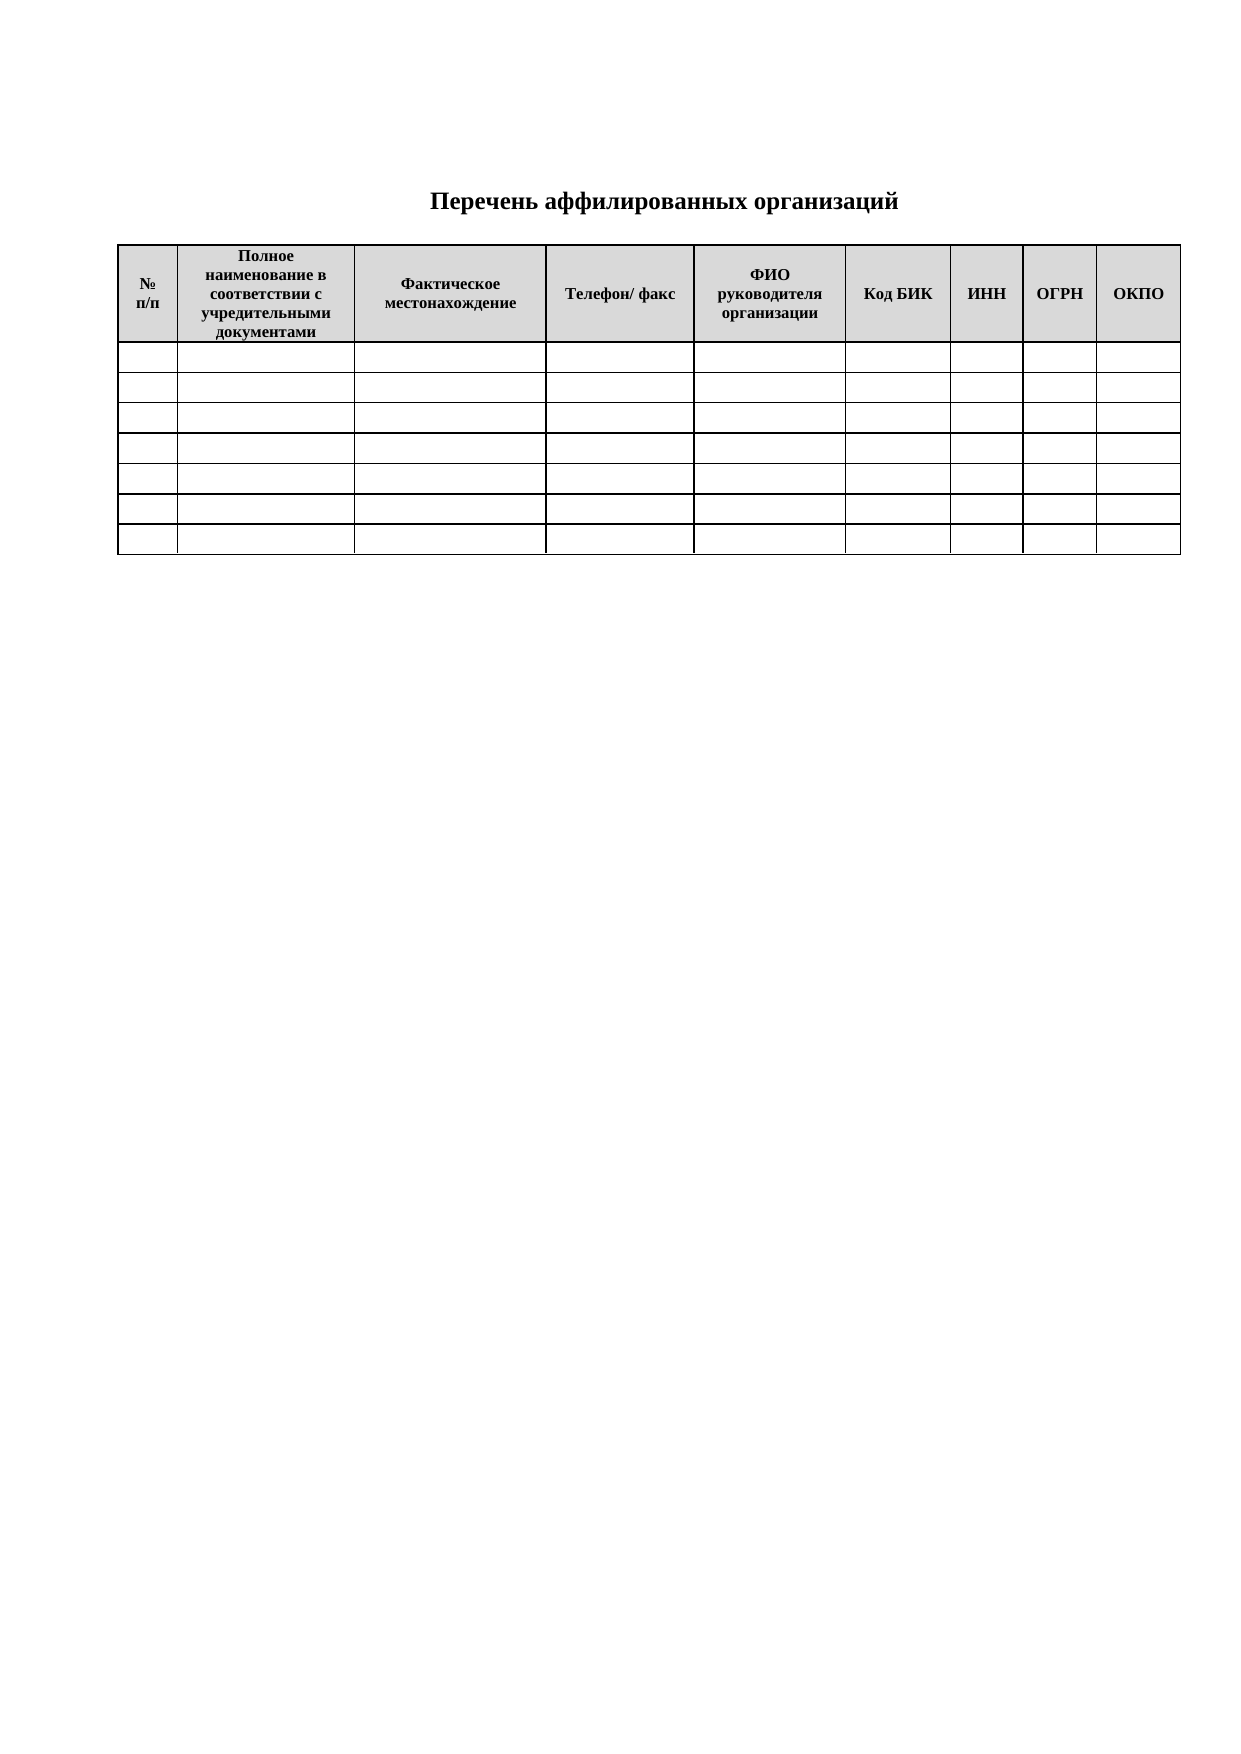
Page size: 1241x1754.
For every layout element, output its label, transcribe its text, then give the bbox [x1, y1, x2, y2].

table_cell [547, 343, 693, 372]
table_cell [846, 434, 950, 462]
table_cell [695, 464, 845, 493]
table_cell [355, 464, 545, 493]
table_cell [178, 525, 354, 553]
table_cell [1097, 495, 1180, 523]
table_cell [547, 434, 693, 462]
table_cell [695, 495, 845, 523]
table_cell [1024, 343, 1096, 372]
table_cell [951, 343, 1022, 372]
table_cell [547, 525, 693, 553]
table_cell [547, 464, 693, 493]
table_cell [695, 525, 845, 553]
table_cell [951, 495, 1022, 523]
table_cell [178, 464, 354, 493]
table_header Полное наименование в соответствии с учредительными документами [178, 246, 354, 341]
table_cell [695, 373, 845, 402]
table_cell [355, 343, 545, 372]
table_cell [547, 373, 693, 402]
table_cell [119, 434, 177, 462]
table_cell [355, 495, 545, 523]
table_cell [1024, 403, 1096, 432]
table_cell [119, 495, 177, 523]
table_cell [951, 403, 1022, 432]
table_cell [1024, 525, 1096, 553]
table_cell [547, 403, 693, 432]
table_header ФИО руководителя организации [695, 246, 845, 341]
table_cell [846, 495, 950, 523]
table_cell [119, 373, 177, 402]
table_cell [951, 373, 1022, 402]
table_cell [178, 343, 354, 372]
table_cell [846, 464, 950, 493]
table_cell [951, 434, 1022, 462]
table_cell [1024, 495, 1096, 523]
table_cell [846, 373, 950, 402]
table_cell [1097, 525, 1180, 553]
table_cell [846, 343, 950, 372]
table_cell [1024, 373, 1096, 402]
table_cell [355, 403, 545, 432]
table_cell [1097, 403, 1180, 432]
table_header ОКПО [1097, 246, 1180, 341]
table_cell [1024, 464, 1096, 493]
table_cell [1097, 464, 1180, 493]
table_header ИНН [951, 246, 1022, 341]
table_cell [355, 373, 545, 402]
table_cell [178, 373, 354, 402]
table_cell [846, 525, 950, 553]
table_cell [119, 464, 177, 493]
table_cell [1097, 343, 1180, 372]
table_cell [178, 434, 354, 462]
table_header Телефон/ факс [547, 246, 693, 341]
table_cell [951, 464, 1022, 493]
text Перечень аффилированных организаций [177, 186, 1152, 215]
table_cell [1097, 373, 1180, 402]
table_cell [695, 434, 845, 462]
table_header Фактическое местонахождение [355, 246, 545, 341]
table_cell [1024, 434, 1096, 462]
table_cell [355, 525, 545, 553]
table_cell [846, 403, 950, 432]
table_cell [951, 525, 1022, 553]
table_cell [119, 403, 177, 432]
table_cell [695, 403, 845, 432]
table_cell [355, 434, 545, 462]
table_header Код БИК [846, 246, 950, 341]
table_header ОГРН [1024, 246, 1096, 341]
table_cell [119, 343, 177, 372]
table_cell [547, 495, 693, 523]
table_header № п/п [119, 246, 177, 341]
table_cell [178, 495, 354, 523]
table_cell [119, 525, 177, 553]
table_cell [695, 343, 845, 372]
table_cell [178, 403, 354, 432]
table_cell [1097, 434, 1180, 462]
